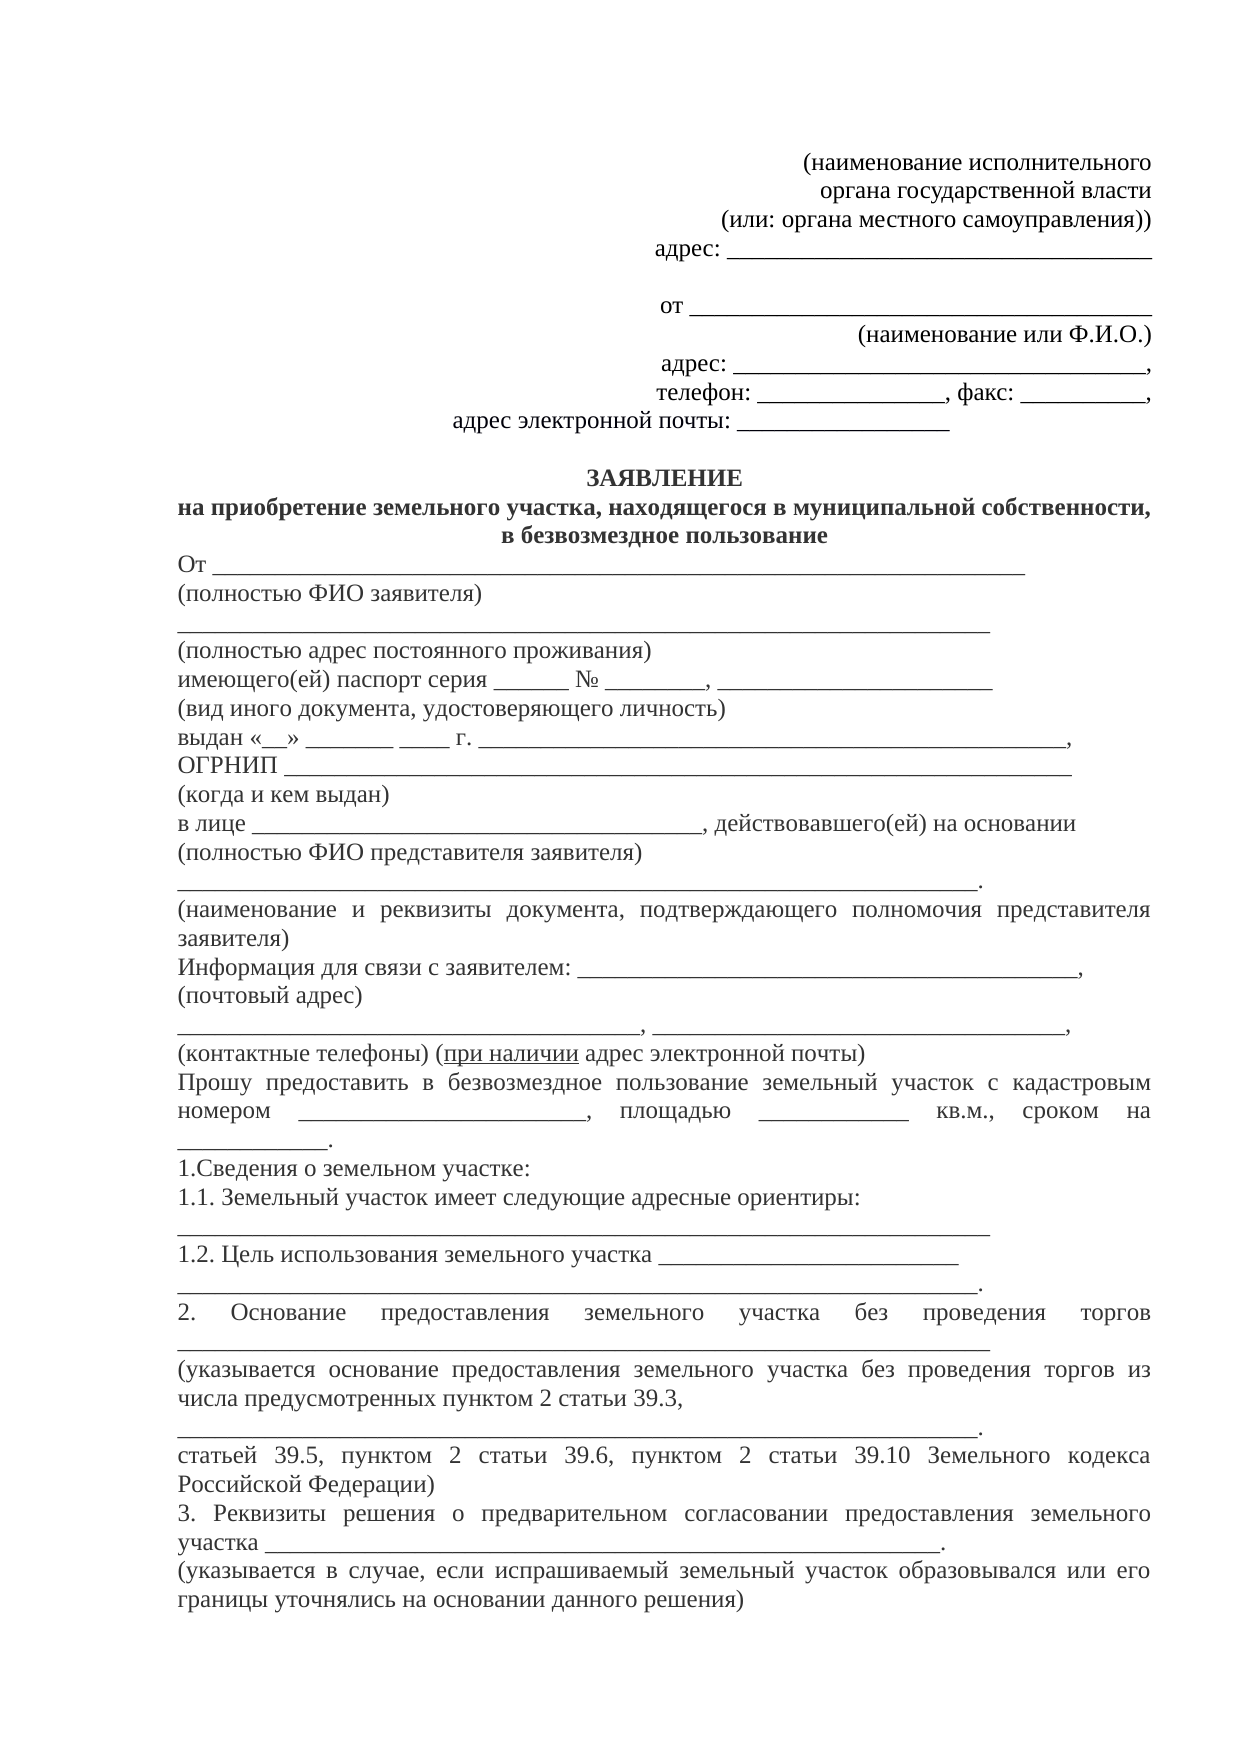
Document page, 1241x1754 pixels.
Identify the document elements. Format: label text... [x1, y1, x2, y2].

text _____________________________________, _________________________________, [177, 1009, 1152, 1038]
text адрес: _________________________________, [177, 348, 1152, 377]
text (указывается основание предоставления земельного участка без проведения торгов из числа предусмотренных пунктом 2 статьи 39.3, [177, 1354, 1152, 1412]
text на приобретение земельного участка, находящегося в муниципальной собственности, в безвозмездное пользование [177, 492, 1152, 549]
text (полностью адрес постоянного проживания) [177, 636, 1152, 664]
text (наименование и реквизиты документа, подтверждающего полномочия представителя заявителя) [177, 894, 1152, 952]
text (когда и кем выдан) [177, 779, 1152, 808]
text _________________________________________________________________ [177, 607, 1152, 636]
text (вид иного документа, удостоверяющего личность) [177, 693, 1152, 722]
text (указывается в случае, если испрашиваемый земельный участок образовывался или его границы уточнялись на основании данного решения) [177, 1556, 1152, 1613]
text (наименование исполнительного [177, 147, 1152, 176]
text органа государственной власти [177, 176, 1152, 204]
text 1.Сведения о земельном участке: [177, 1153, 1152, 1182]
text в лице ____________________________________, действовавшего(ей) на основании [177, 808, 1152, 837]
text 2. Основание предоставления земельного участка без проведения торгов _________________________________________________________________ [177, 1297, 1152, 1354]
text 1.1. Земельный участок имеет следующие адресные ориентиры: [177, 1182, 1152, 1211]
text от _____________________________________ [177, 291, 1152, 319]
text (наименование или Ф.И.О.) [177, 319, 1152, 348]
text (контактные телефоны) (при наличии адрес электронной почты) [177, 1038, 1152, 1067]
text 1.2. Цель использования земельного участка ________________________ [177, 1239, 1152, 1268]
text Информация для связи с заявителем: ________________________________________, [177, 952, 1152, 981]
text 3. Реквизиты решения о предварительном согласовании предоставления земельного участка ______________________________________________________. [177, 1498, 1152, 1556]
text (почтовый адрес) [177, 981, 1152, 1009]
text ОГРНИП _______________________________________________________________ [177, 751, 1152, 779]
text выдан «__» _______ ____ г. _______________________________________________, [177, 722, 1152, 751]
text ЗАЯВЛЕНИЕ [177, 463, 1152, 492]
text (или: органа местного самоуправления)) [177, 204, 1152, 233]
text _________________________________________________________________ [177, 1211, 1152, 1239]
text имеющего(ей) паспорт серия ______ № ________, ______________________ [177, 664, 1152, 693]
text статьей 39.5, пунктом 2 статьи 39.6, пунктом 2 статьи 39.10 Земельного кодекса Российской Федерации) [177, 1441, 1152, 1498]
text ________________________________________________________________. [177, 866, 1152, 894]
text адрес электронной почты: _________________ [177, 406, 1152, 434]
text ________________________________________________________________. [177, 1268, 1152, 1297]
text (полностью ФИО заявителя) [177, 578, 1152, 607]
text От _________________________________________________________________ [177, 549, 1152, 578]
text телефон: _______________, факс: __________, [177, 377, 1152, 406]
text (полностью ФИО представителя заявителя) [177, 837, 1152, 866]
text ________________________________________________________________. [177, 1412, 1152, 1441]
text Прошу предоставить в безвозмездное пользование земельный участок с кадастровым номером _______________________, площадью ____________ кв.м., сроком на ____________. [177, 1067, 1152, 1153]
text адрес: __________________________________ [177, 233, 1152, 262]
